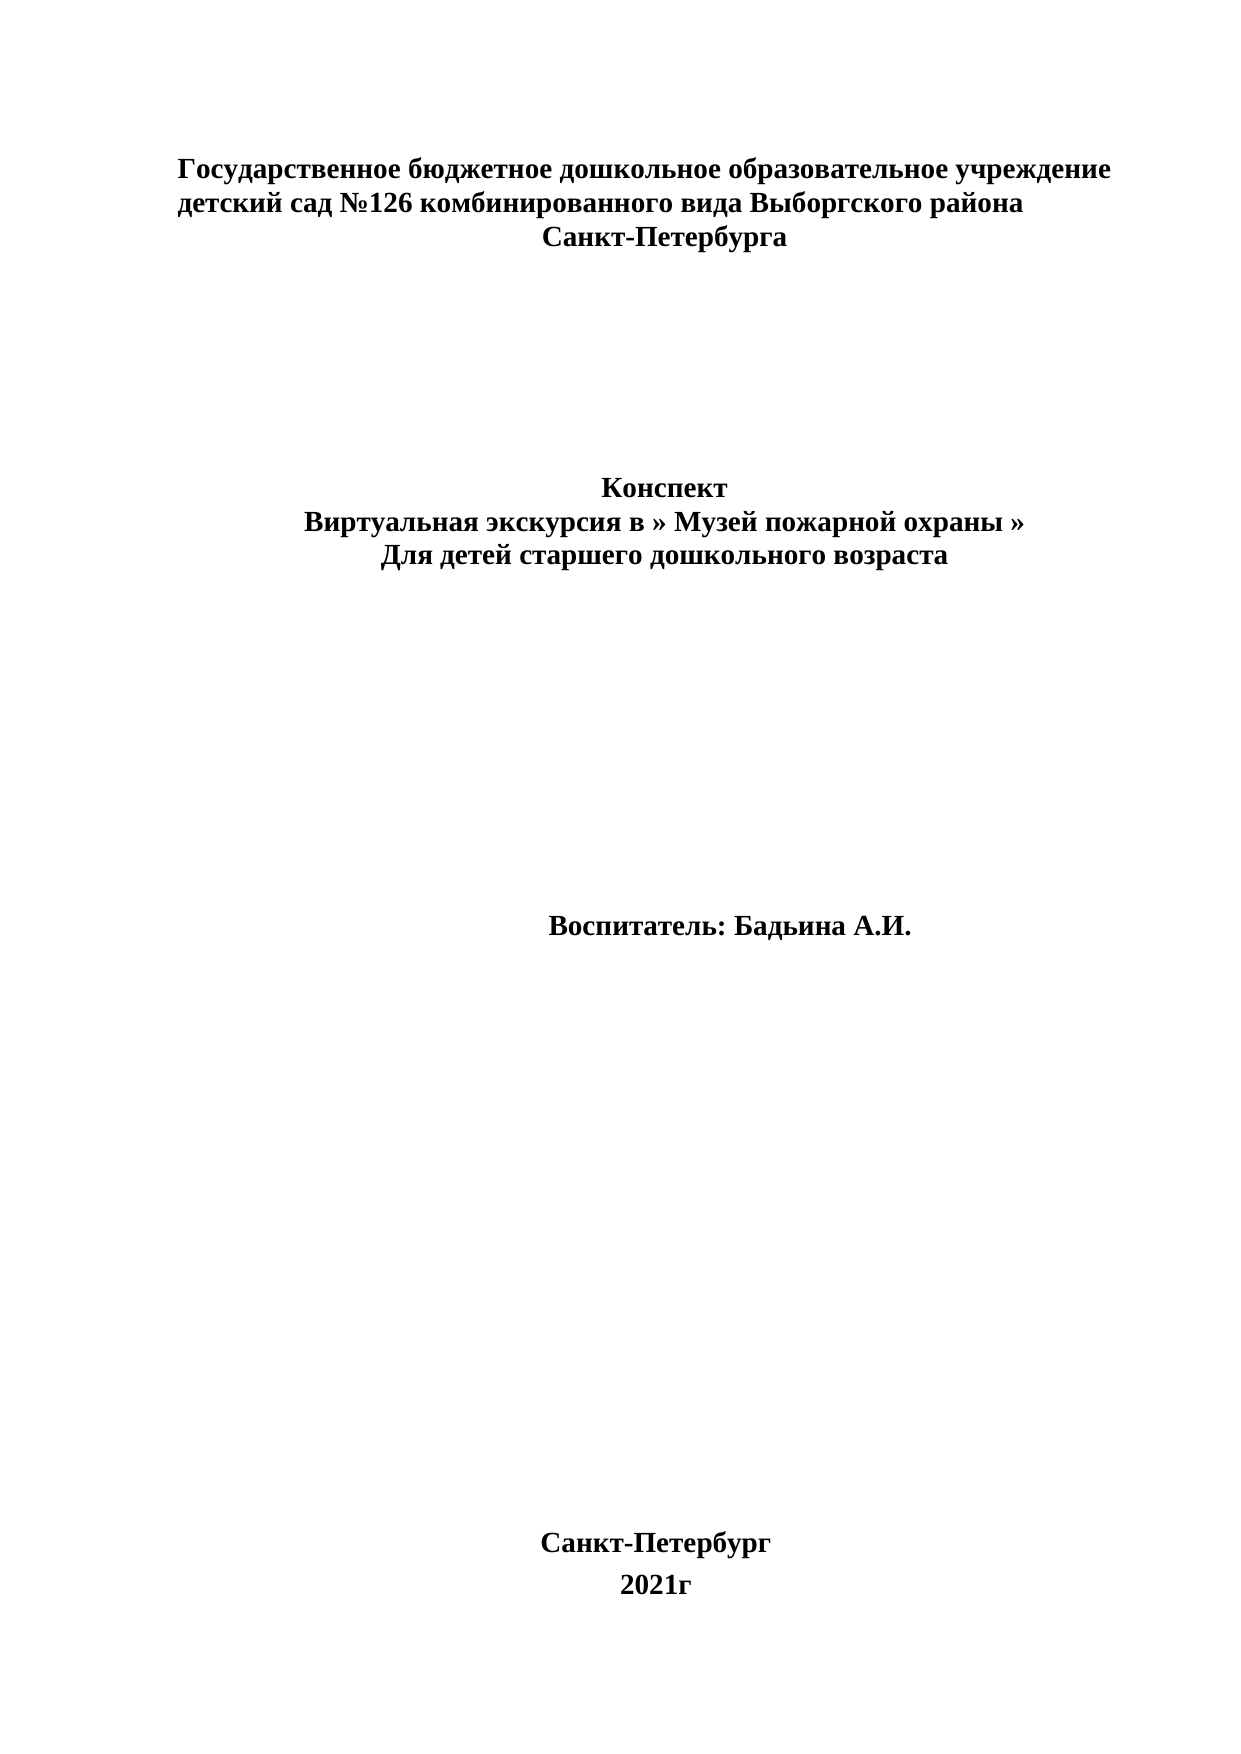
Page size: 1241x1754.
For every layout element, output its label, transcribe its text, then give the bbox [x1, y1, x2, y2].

text Государственное бюджетное дошкольное образовательное учреждение детский сад №126 комбинированного вида Выборгского района [177, 152, 1152, 219]
text Виртуальная экскурсия в » Музей пожарной охраны » [177, 504, 1152, 537]
text Для детей старшего дошкольного возраста [177, 537, 1152, 571]
text Санкт-Петербург [159, 1525, 1152, 1558]
text Конспект [177, 470, 1152, 504]
text Воспитатель: Бадьина А.И. [177, 908, 1152, 942]
text 2021г [159, 1567, 1152, 1600]
text Санкт-Петербурга [177, 219, 1152, 252]
